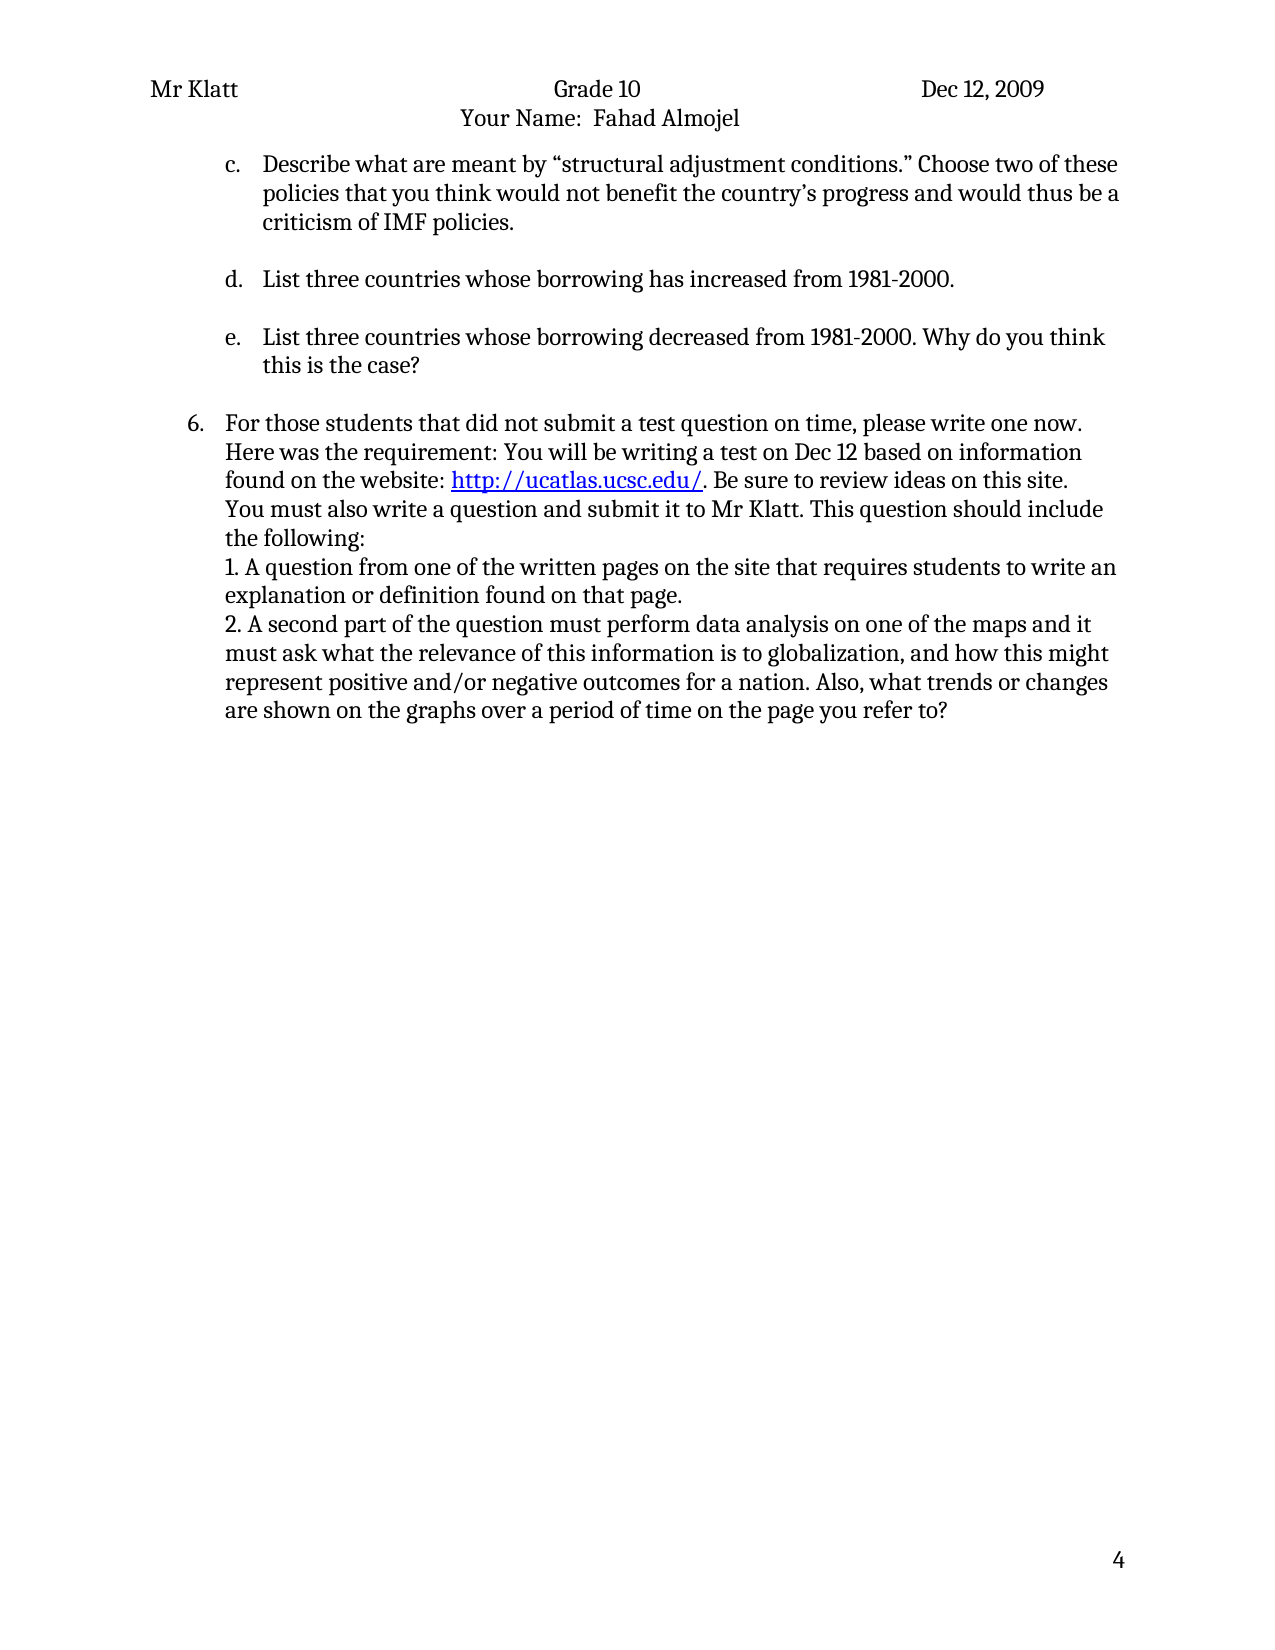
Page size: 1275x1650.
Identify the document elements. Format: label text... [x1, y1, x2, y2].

list For those students that did not submit a test question on time, please write one now. Here was the requirement: You will be writing a test on Dec 12 based on information found on the website: http://ucatlas.ucsc.edu/. Be sure to review ideas on this site. You must also write a question and submit it to Mr Klatt. This question should include the following: 1. A question from one of the written pages on the site that requires students to write an explanation or definition found on that page. 2. A second part of the question must perform data analysis on one of the maps and it must ask what the relevance of this information is to globalization, and how this might represent positive and/or negative outcomes for a nation. Also, what trends or changes are shown on the graphs over a period of time on the page you refer to? [187, 409, 1125, 725]
list List three countries whose borrowing decreased from 1981-2000. Why do you think this is the case? [225, 322, 1125, 380]
list Describe what are meant by “structural adjustment conditions.” Choose two of these policies that you think would not benefit the country’s progress and would thus be a criticism of IMF policies. [225, 150, 1125, 236]
list List three countries whose borrowing has increased from 1981-2000. [225, 265, 1125, 294]
